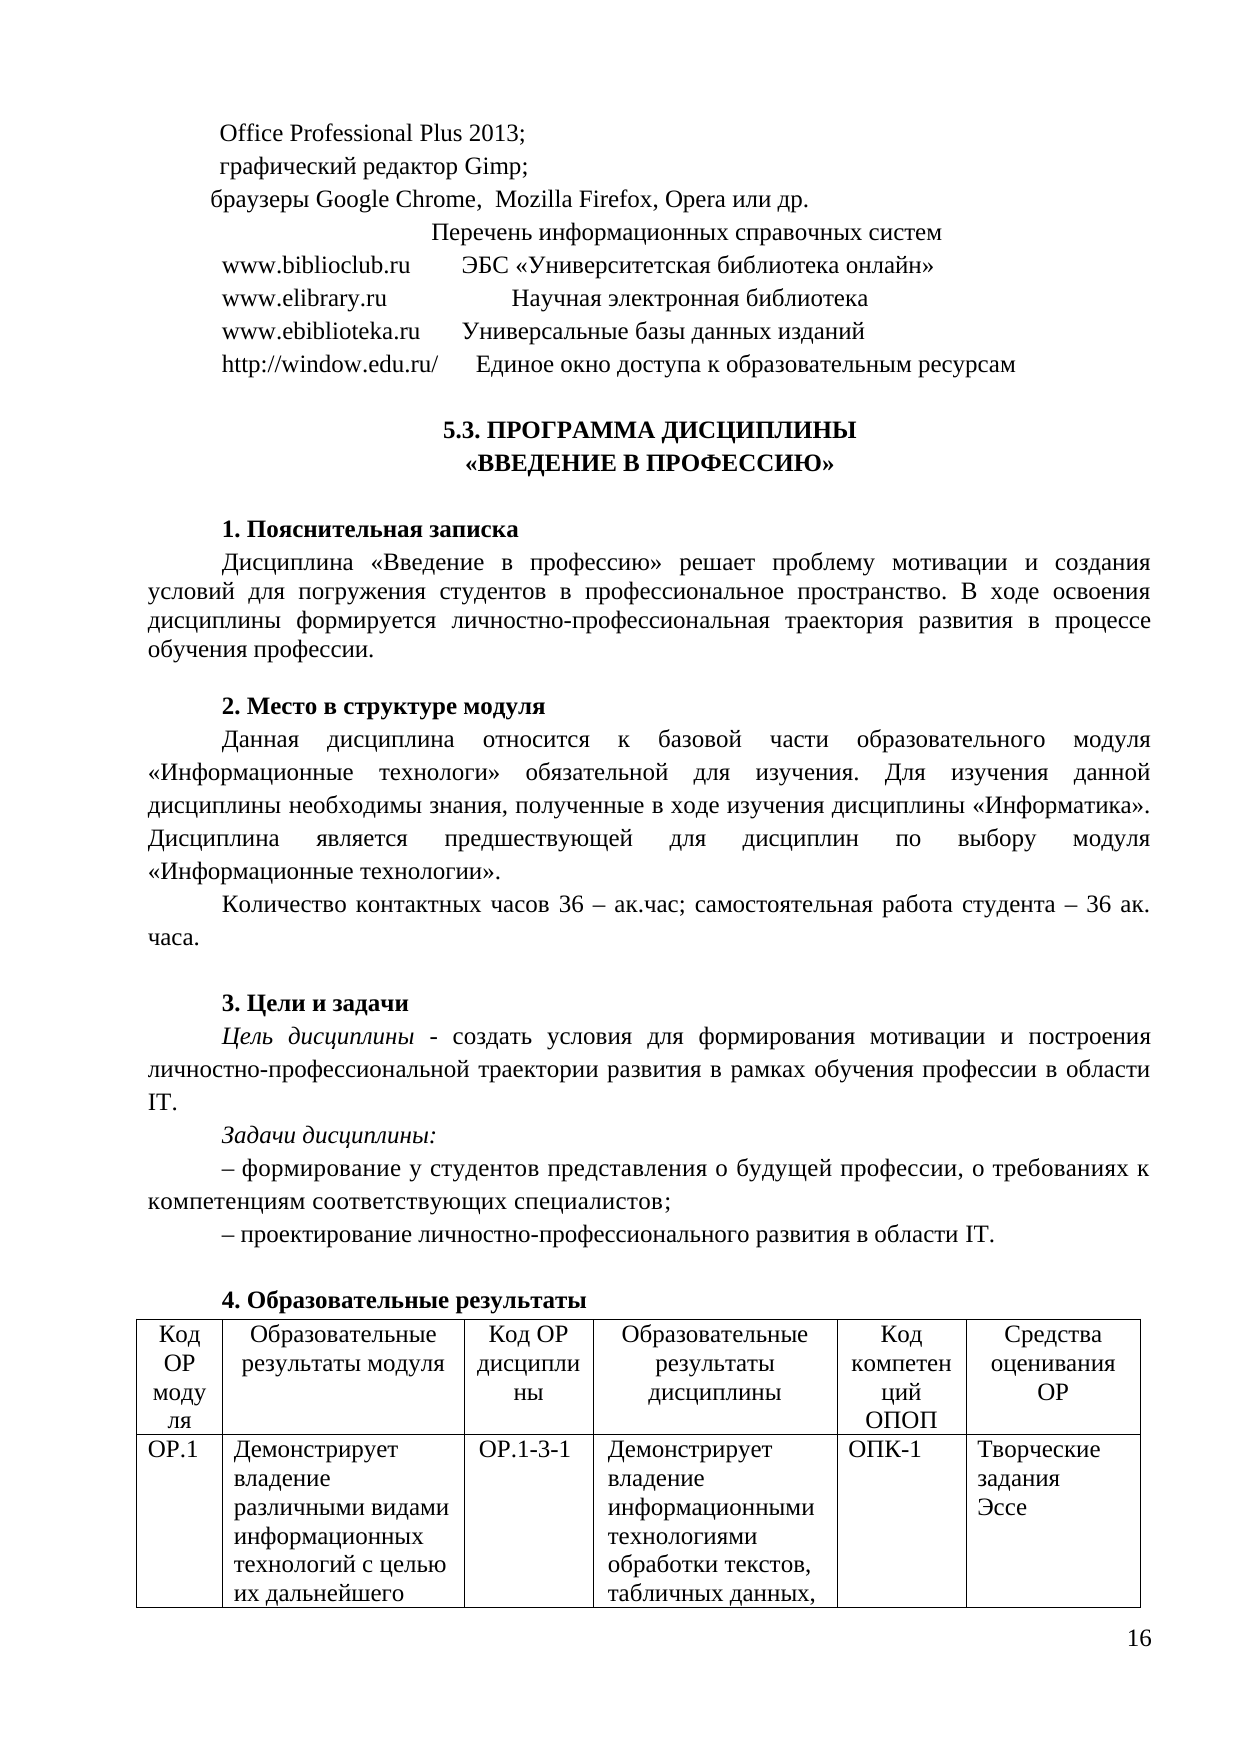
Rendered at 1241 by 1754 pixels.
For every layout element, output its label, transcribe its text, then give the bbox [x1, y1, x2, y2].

text 2. Место в структуре модуля [148, 691, 1152, 720]
text – проектирование личностно-профессионального развития в области IT. [148, 1219, 1152, 1248]
text http://window.edu.ru/ Единое окно доступа к образовательным ресурсам [148, 349, 1152, 378]
table_header Образовательные результаты модуля [223, 1320, 464, 1434]
text 1. Пояснительная записка [148, 514, 1152, 543]
text www.elibrary.ru Научная электронная библиотека [148, 283, 1152, 312]
table_cell ОПК-1 [838, 1435, 966, 1607]
table_cell ОР.1 [137, 1435, 222, 1607]
text Количество контактных часов 36 – ак.час; самостоятельная работа студента – 36 ак. часа. [148, 889, 1152, 951]
text «введение в профессию» [148, 448, 1152, 477]
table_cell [223, 1435, 464, 1607]
text Цель дисциплины - создать условия для формирования мотивации и построения личностно-профессиональной траектории развития в рамках обучения профессии в области IT. [148, 1021, 1152, 1116]
table_cell ОР.1-3-1 [465, 1435, 593, 1607]
text 4. Образовательные результаты [148, 1286, 1152, 1314]
text Дисциплина «Введение в профессию» решает проблему мотивации и создания условий для погружения студентов в профессиональное пространство. В ходе освоения дисциплины формируется личностно-профессиональная траектория развития в процессе обучения профессии. [148, 547, 1152, 662]
text Задачи дисциплины: [148, 1120, 1152, 1149]
table_header Образовательные результаты дисциплины [594, 1320, 837, 1434]
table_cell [967, 1435, 1140, 1607]
text – формирование у студентов представления о будущей профессии, о требованиях к компетенциям соответствующих специалистов; [148, 1153, 1152, 1215]
table_header Код ОР дисциплины [465, 1320, 593, 1434]
text Перечень информационных справочных систем [148, 217, 1152, 246]
text браузеры Google Chrome, Mozilla Firefox, Opera или др. [148, 184, 1152, 213]
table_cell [594, 1435, 837, 1607]
table_header Средства оценивания ОР [967, 1320, 1140, 1434]
text Данная дисциплина относится к базовой части образовательного модуля «Информационные технологи» обязательной для изучения. Для изучения данной дисциплины необходимы знания, полученные в ходе изучения дисциплины «Информатика». Дисциплина является предшествующей для дисциплин по выбору модуля «Информационные технологии». [148, 724, 1152, 885]
text www.ebiblioteka.ru Универсальные базы данных изданий [148, 316, 1152, 345]
text 5.3. ПРОГРАММА ДИСЦИПЛИНЫ [148, 415, 1152, 444]
text 3. Цели и задачи [148, 988, 1152, 1017]
text графический редактор Gimp; [207, 151, 1152, 180]
table_header Код компетенций ОПОП [838, 1320, 966, 1434]
table_header Код ОР модуля [137, 1320, 222, 1434]
text www.biblioclub.ru ЭБС «Университетская библиотека онлайн» [148, 250, 1152, 279]
text Office Professional Plus 2013; [207, 118, 1152, 147]
